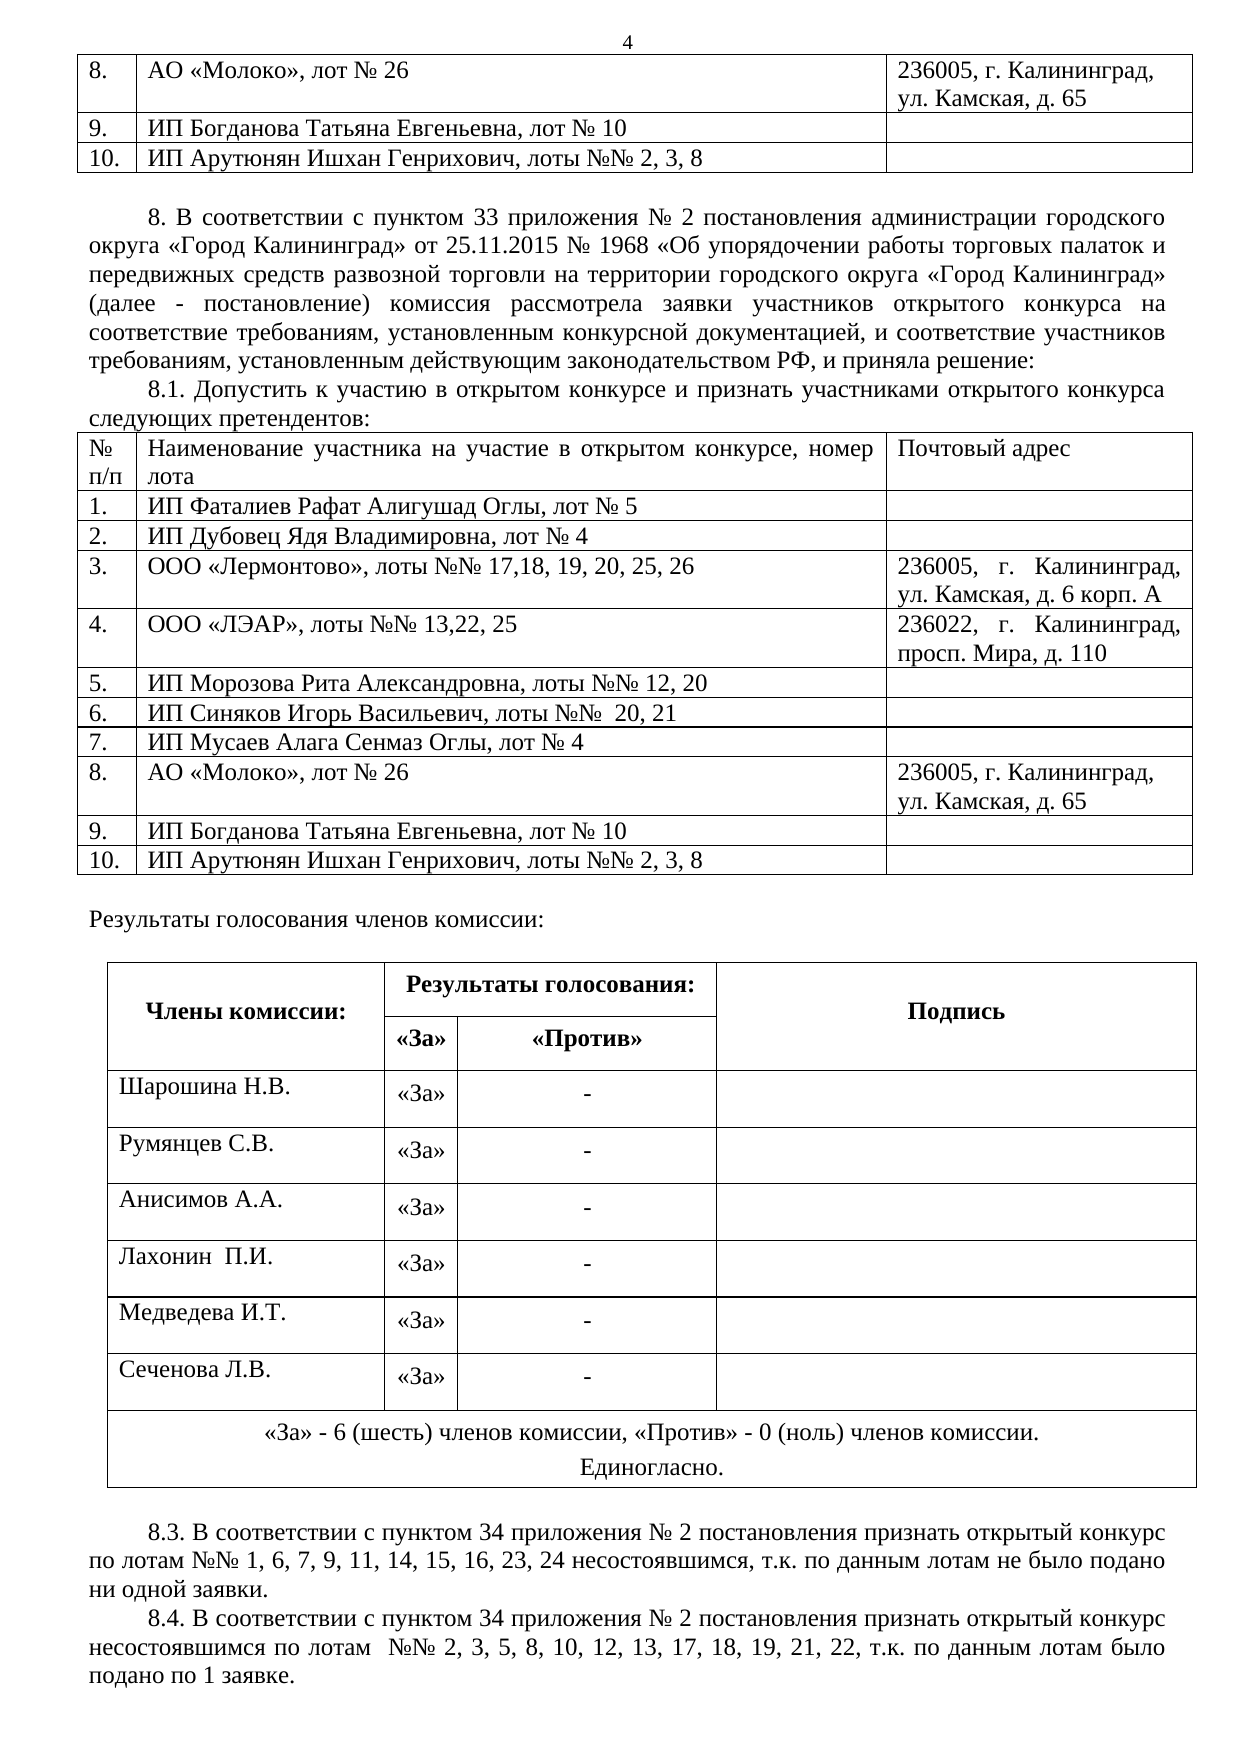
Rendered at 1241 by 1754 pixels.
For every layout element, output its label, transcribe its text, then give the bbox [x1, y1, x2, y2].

text 8.4. В соответствии с пунктом 34 приложения № 2 постановления признать открытый конкурс несостоявшимся по лотам №№ 2, 3, 5, 8, 10, 12, 13, 17, 18, 19, 21, 22, т.к. по данным лотам было подано по 1 заявке. [89, 1603, 1166, 1689]
table_cell 236005, г. Калининград, ул. Камская, д. 6 корп. А [887, 551, 1192, 608]
table_cell [717, 1298, 1196, 1353]
table_cell ИП Богданова Татьяна Евгеньевна, лот № 10 [137, 113, 886, 142]
table_cell [78, 698, 136, 726]
table_cell «За» [385, 1071, 457, 1127]
table_cell [887, 668, 1192, 697]
text 8.3. В соответствии с пунктом 34 приложения № 2 постановления признать открытый конкурс по лотам №№ 1, 6, 7, 9, 11, 14, 15, 16, 23, 24 несостоявшимся, т.к. по данным лотам не было подано ни одной заявки. [89, 1517, 1166, 1603]
table_cell - [458, 1298, 716, 1353]
table_cell - [458, 1128, 716, 1183]
table_cell ООО «Лермонтово», лоты №№ 17,18, 19, 20, 25, 26 [137, 551, 886, 608]
table_cell [887, 113, 1192, 142]
table_cell 236022, г. Калининград, просп. Мира, д. 110 [887, 609, 1192, 667]
table_cell «За» [385, 1241, 457, 1296]
table_cell [78, 609, 136, 667]
table_cell Анисимов А.А. [108, 1184, 384, 1240]
table_cell 236005, г. Калининград, ул. Камская, д. 65 [887, 757, 1192, 815]
table_cell ИП Дубовец Ядя Владимировна, лот № 4 [137, 521, 886, 550]
table_cell [78, 728, 136, 756]
table_cell [717, 1071, 1196, 1127]
table_header Результаты голосования: [385, 963, 716, 1016]
table_cell [78, 491, 136, 520]
table_cell ИП Морозова Рита Александровна, лоты №№ 12, 20 [137, 668, 886, 697]
table_cell ИП Фаталиев Рафат Алигушад Оглы, лот № 5 [137, 491, 886, 520]
table_cell - [458, 1241, 716, 1296]
table_header Почтовый адрес [887, 433, 1192, 490]
table_cell [78, 757, 136, 815]
table_cell «За» [385, 1017, 457, 1070]
table_cell АО «Молоко», лот № 26 [137, 757, 886, 815]
table_cell Медведева И.Т. [108, 1298, 384, 1353]
table_cell «За» [385, 1184, 457, 1240]
table_cell [78, 55, 136, 112]
table_cell ИП Богданова Татьяна Евгеньевна, лот № 10 [137, 816, 886, 844]
table_cell ИП Арутюнян Ишхан Генрихович, лоты №№ 2, 3, 8 [137, 846, 886, 874]
table_cell [717, 1128, 1196, 1183]
table_cell «За» [385, 1128, 457, 1183]
table_cell «За» - 6 (шесть) членов комиссии, «Против» - 0 (ноль) членов комиссии. Единогласно. [108, 1411, 1196, 1487]
table_cell - [458, 1354, 716, 1409]
table_cell [887, 816, 1192, 844]
table_cell ИП Синяков Игорь Васильевич, лоты №№ 20, 21 [137, 698, 886, 726]
text 8.1. Допустить к участию в открытом конкурсе и признать участниками открытого конкурса следующих претендентов: [89, 374, 1166, 432]
table_cell [78, 816, 136, 844]
table_cell ИП Арутюнян Ишхан Генрихович, лоты №№ 2, 3, 8 [137, 143, 886, 172]
table_cell Шарошина Н.В. [108, 1071, 384, 1127]
table_cell [717, 1354, 1196, 1409]
table_cell «За» [385, 1354, 457, 1409]
table_header Члены комиссии: [108, 963, 384, 1070]
table_cell [78, 551, 136, 608]
table_cell - [458, 1184, 716, 1240]
table_cell Лахонин П.И. [108, 1241, 384, 1296]
table_cell [887, 846, 1192, 874]
table_cell [887, 521, 1192, 550]
table_cell «За» [385, 1298, 457, 1353]
table_cell [78, 668, 136, 697]
table_cell [887, 728, 1192, 756]
table_cell [717, 1241, 1196, 1296]
text 8. В соответствии с пунктом 33 приложения № 2 постановления администрации городского округа «Город Калининград» от 25.11.2015 № 1968 «Об упорядочении работы торговых палаток и передвижных средств развозной торговли на территории городского округа «Город Калининград» (далее - постановление) комиссия рассмотрела заявки участников открытого конкурса на соответствие требованиям, установленным конкурсной документацией, и соответствие участников требованиям, установленным действующим законодательством РФ, и приняла решение: [89, 202, 1166, 374]
table_cell - [458, 1071, 716, 1127]
table_cell «Против» [458, 1017, 716, 1070]
table_header № п/п [78, 433, 136, 490]
table_cell 236005, г. Калининград, ул. Камская, д. 65 [887, 55, 1192, 112]
table_cell [78, 143, 136, 172]
table_cell [887, 143, 1192, 172]
table_cell ИП Мусаев Алага Сенмаз Оглы, лот № 4 [137, 728, 886, 756]
table_cell [887, 491, 1192, 520]
table_cell Румянцев С.В. [108, 1128, 384, 1183]
table_cell [717, 1184, 1196, 1240]
table_header Подпись [717, 963, 1196, 1070]
table_cell [78, 521, 136, 550]
text Результаты голосования членов комиссии: [89, 904, 1166, 933]
table_cell [887, 698, 1192, 726]
table_cell ООО «ЛЭАР», лоты №№ 13,22, 25 [137, 609, 886, 667]
table_cell Сеченова Л.В. [108, 1354, 384, 1409]
table_cell [78, 113, 136, 142]
table_header Наименование участника на участие в открытом конкурсе, номер лота [137, 433, 886, 490]
table_cell [78, 846, 136, 874]
table_cell АО «Молоко», лот № 26 [137, 55, 886, 112]
